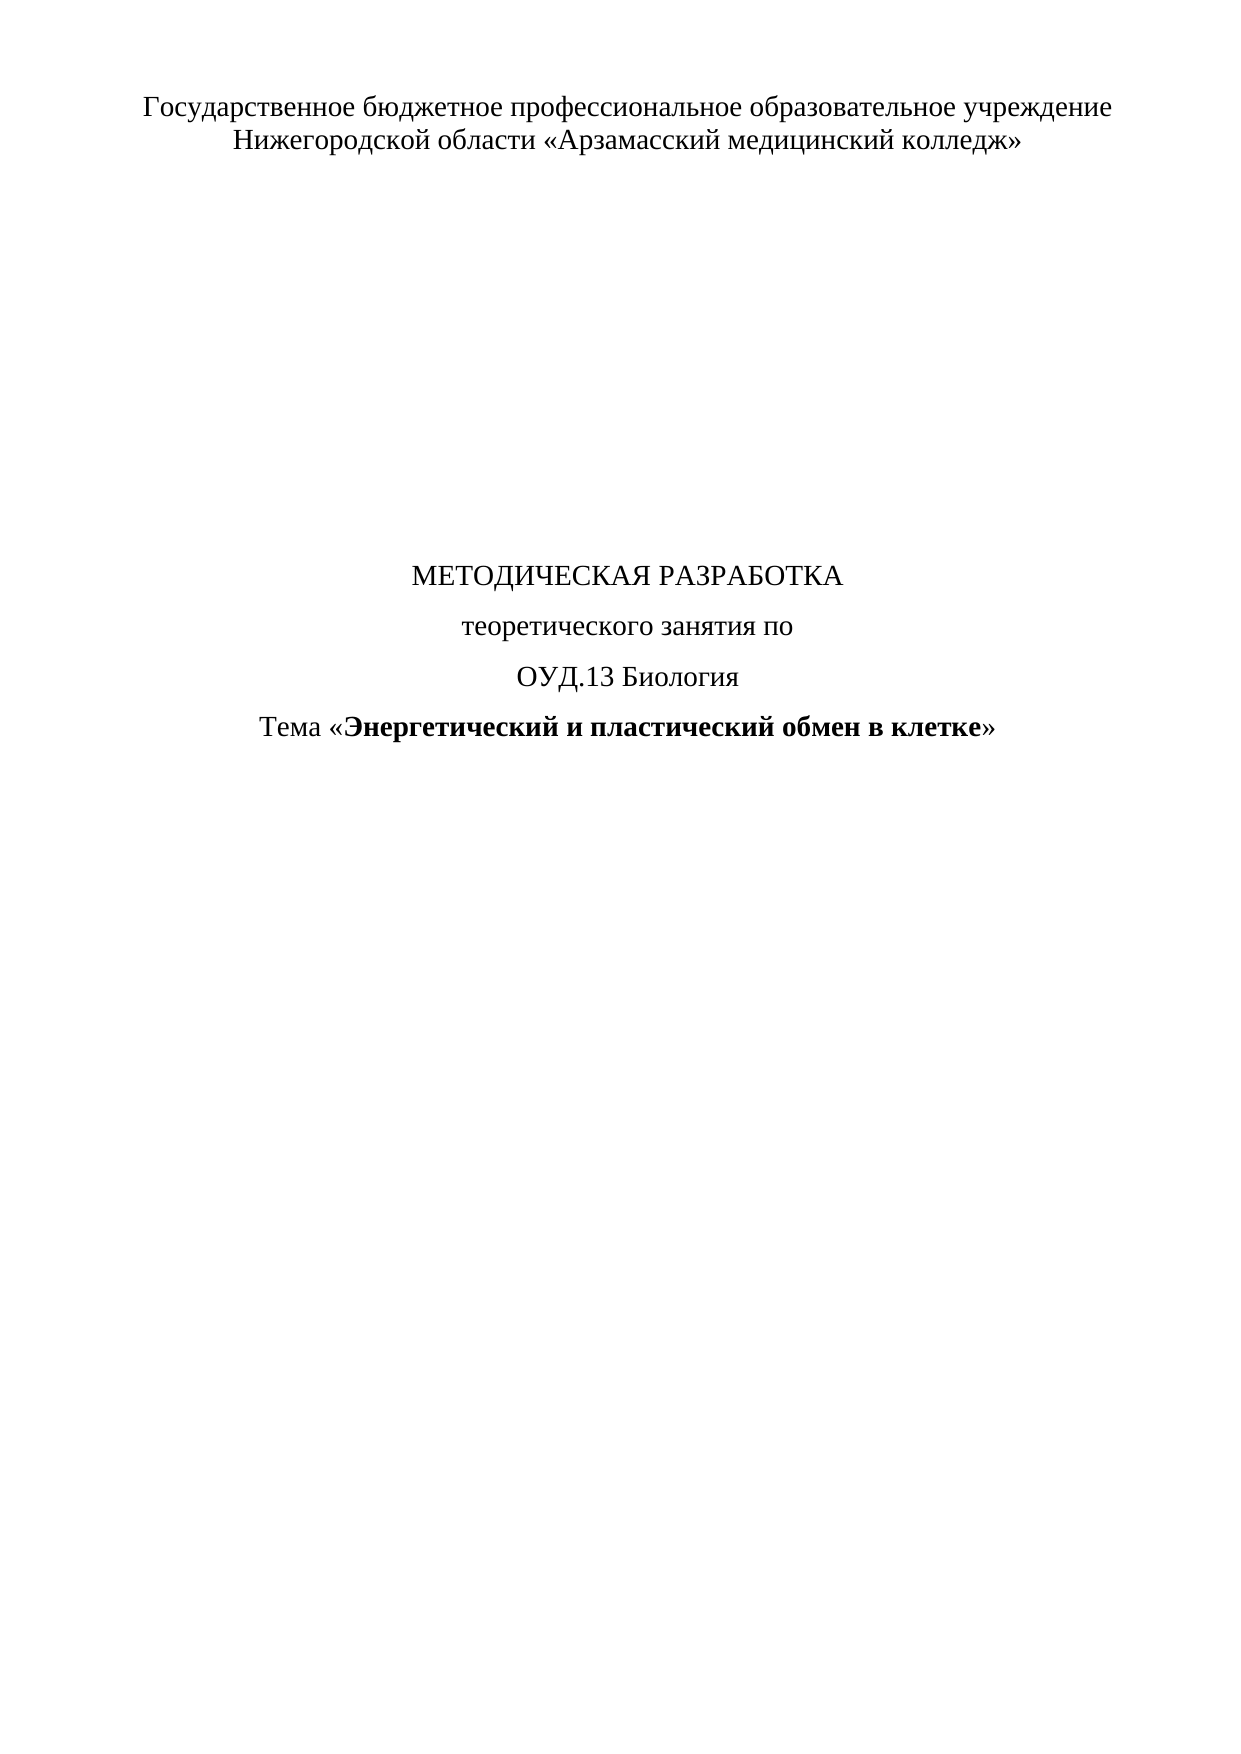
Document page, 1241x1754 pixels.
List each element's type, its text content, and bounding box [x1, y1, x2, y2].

text Государственное бюджетное профессиональное образовательное учреждение Нижегородской области «Арзамасский медицинский колледж» [89, 89, 1166, 156]
text теоретического занятия по [89, 608, 1166, 642]
text Тема «Энергетический и пластический обмен в клетке» [89, 709, 1166, 743]
text ОУД.13 Биология [89, 659, 1166, 692]
text МЕТОДИЧЕСКАЯ РАЗРАБОТКА [89, 558, 1166, 592]
